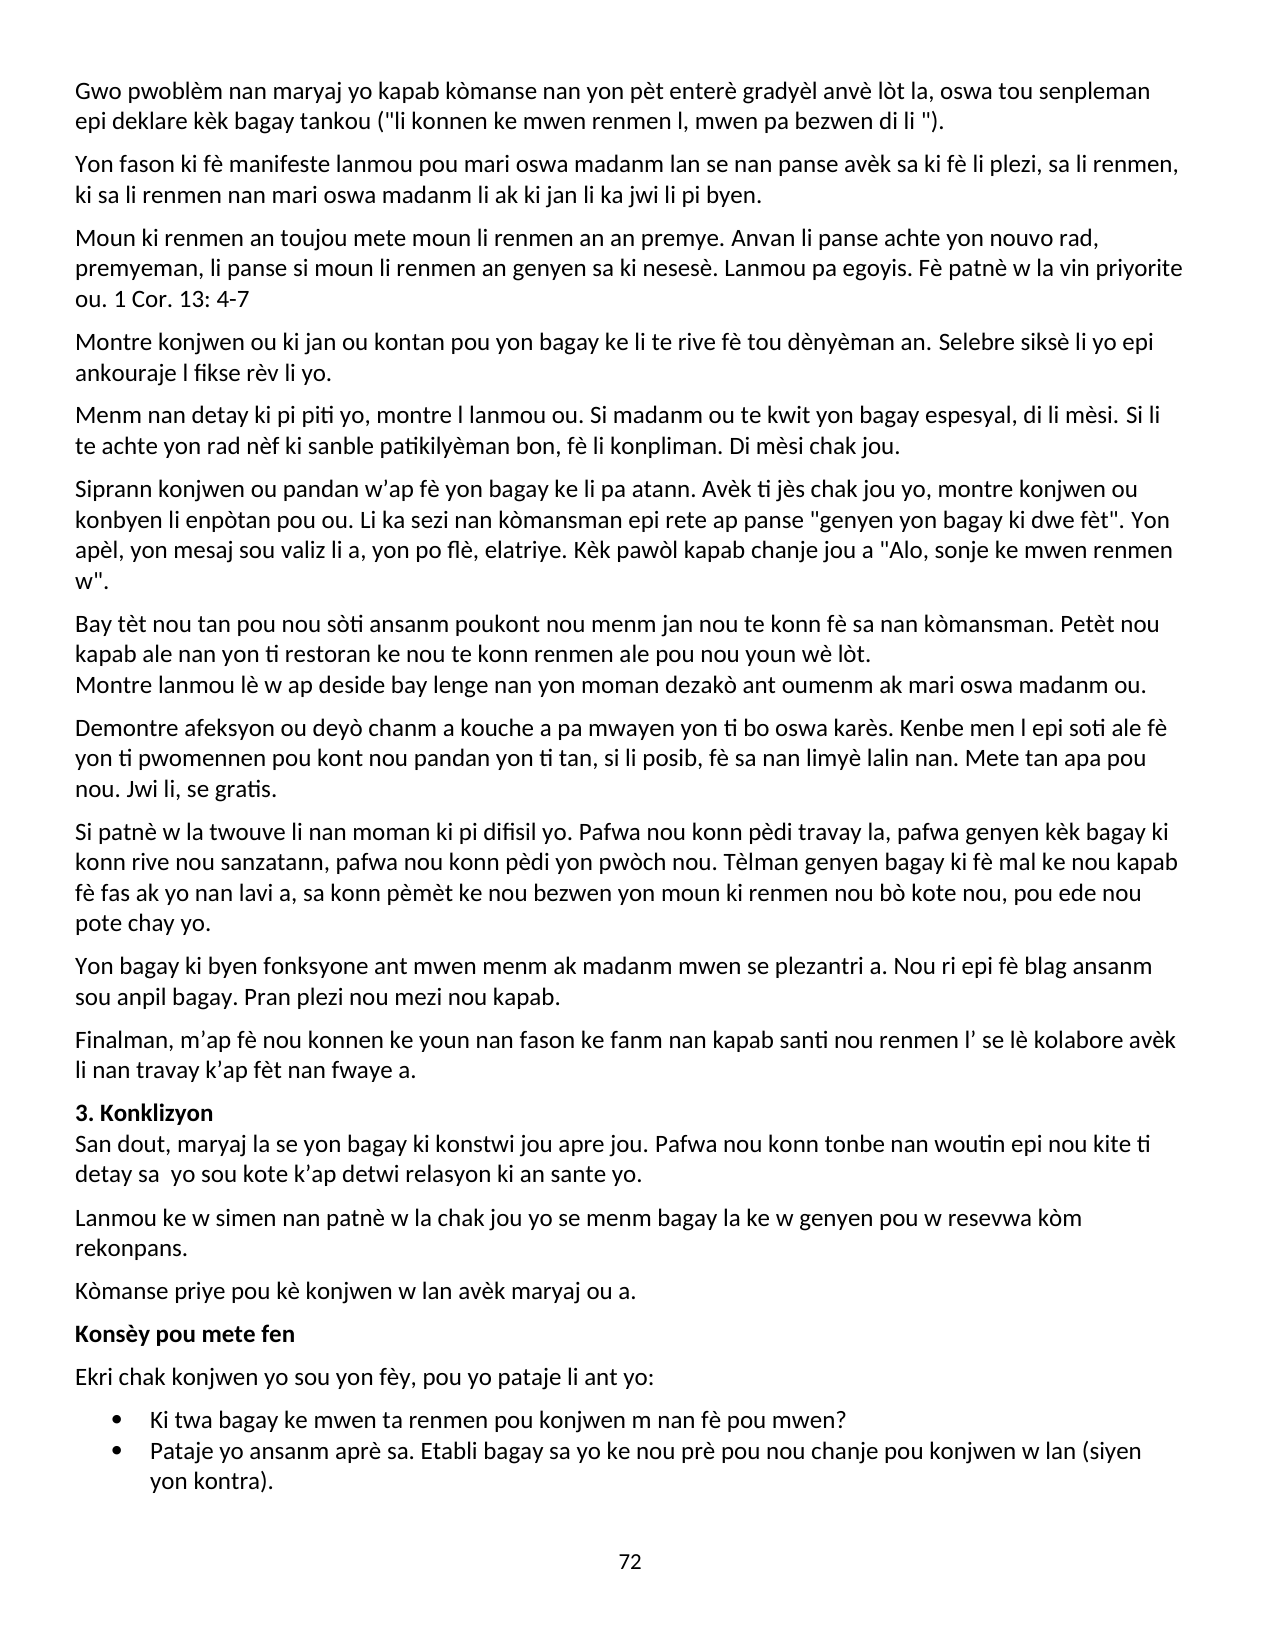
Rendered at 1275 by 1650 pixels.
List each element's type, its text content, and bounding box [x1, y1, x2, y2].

text Finalman, m’ap fè nou konnen ke youn nan fason ke fanm nan kapab santi nou renmen l’ se lè kolabore avèk li nan travay k’ap fèt nan fwaye a. [75, 1024, 1185, 1085]
text Demontre afeksyon ou deyò chanm a kouche a pa mwayen yon ti bo oswa karès. Kenbe men l epi soti ale fè yon ti pwomennen pou kont nou pandan yon ti tan, si li posib, fè sa nan limyè lalin nan. Mete tan apa pou nou. Jwi li, se gratis. [75, 712, 1185, 803]
list Pataje yo ansanm aprè sa. Etabli bagay sa yo ke nou prè pou nou chanje pou konjwen w lan (siyen yon kontra). [112, 1435, 1185, 1496]
text Moun ki renmen an toujou mete moun li renmen an an premye. Anvan li panse achte yon nouvo rad, premyeman, li panse si moun li renmen an genyen sa ki nesesè. Lanmou pa egoyis. Fè patnè w la vin priyorite ou. 1 Cor. 13: 4-7 [75, 222, 1185, 314]
text Konsèy pou mete fen [75, 1318, 1185, 1349]
list Ki twa bagay ke mwen ta renmen pou konjwen m nan fè pou mwen? [112, 1404, 1185, 1435]
text Lanmou ke w simen nan patnè w la chak jou yo se menm bagay la ke w genyen pou w resevwa kòm rekonpans. [75, 1202, 1185, 1263]
text Bay tèt nou tan pou nou sòti ansanm poukont nou menm jan nou te konn fè sa nan kòmansman. Petèt nou kapab ale nan yon ti restoran ke nou te konn renmen ale pou nou youn wè lòt. Montre lanmou lè w ap deside bay lenge nan yon moman dezakò ant oumenm ak mari oswa madanm ou. [75, 608, 1185, 699]
text Si patnè w la twouve li nan moman ki pi difisil yo. Pafwa nou konn pèdi travay la, pafwa genyen kèk bagay ki konn rive nou sanzatann, pafwa nou konn pèdi yon pwòch nou. Tèlman genyen bagay ki fè mal ke nou kapab fè fas ak yo nan lavi a, sa konn pèmèt ke nou bezwen yon moun ki renmen nou bò kote nou, pou ede nou pote chay yo. [75, 816, 1185, 938]
text Siprann konjwen ou pandan w’ap fè yon bagay ke li pa atann. Avèk ti jès chak jou yo, montre konjwen ou konbyen li enpòtan pou ou. Li ka sezi nan kòmansman epi rete ap panse "genyen yon bagay ki dwe fèt". Yon apèl, yon mesaj sou valiz li a, yon po flè, elatriye. Kèk pawòl kapab chanje jou a "Alo, sonje ke mwen renmen w". [75, 473, 1185, 595]
text Ekri chak konjwen yo sou yon fèy, pou yo pataje li ant yo: [75, 1361, 1185, 1392]
text Kòmanse priye pou kè konjwen w lan avèk maryaj ou a. [75, 1275, 1185, 1306]
text 3. Konklizyon San dout, maryaj la se yon bagay ki konstwi jou apre jou. Pafwa nou konn tonbe nan woutin epi nou kite ti detay sa yo sou kote k’ap detwi relasyon ki an sante yo. [75, 1098, 1185, 1189]
text Montre konjwen ou ki jan ou kontan pou yon bagay ke li te rive fè tou dènyèman an. Selebre siksè li yo epi ankouraje l fikse rèv li yo. [75, 326, 1185, 387]
text Menm nan detay ki pi piti yo, montre l lanmou ou. Si madanm ou te kwit yon bagay espesyal, di li mèsi. Si li te achte yon rad nèf ki sanble patikilyèman bon, fè li konpliman. Di mèsi chak jou. [75, 400, 1185, 461]
text Yon fason ki fè manifeste lanmou pou mari oswa madanm lan se nan panse avèk sa ki fè li plezi, sa li renmen, ki sa li renmen nan mari oswa madanm li ak ki jan li ka jwi li pi byen. [75, 148, 1185, 209]
text Gwo pwoblèm nan maryaj yo kapab kòmanse nan yon pèt enterè gradyèl anvè lòt la, oswa tou senpleman epi deklare kèk bagay tankou ("li konnen ke mwen renmen l, mwen pa bezwen di li "). [75, 75, 1185, 136]
text Yon bagay ki byen fonksyone ant mwen menm ak madanm mwen se plezantri a. Nou ri epi fè blag ansanm sou anpil bagay. Pran plezi nou mezi nou kapab. [75, 951, 1185, 1012]
